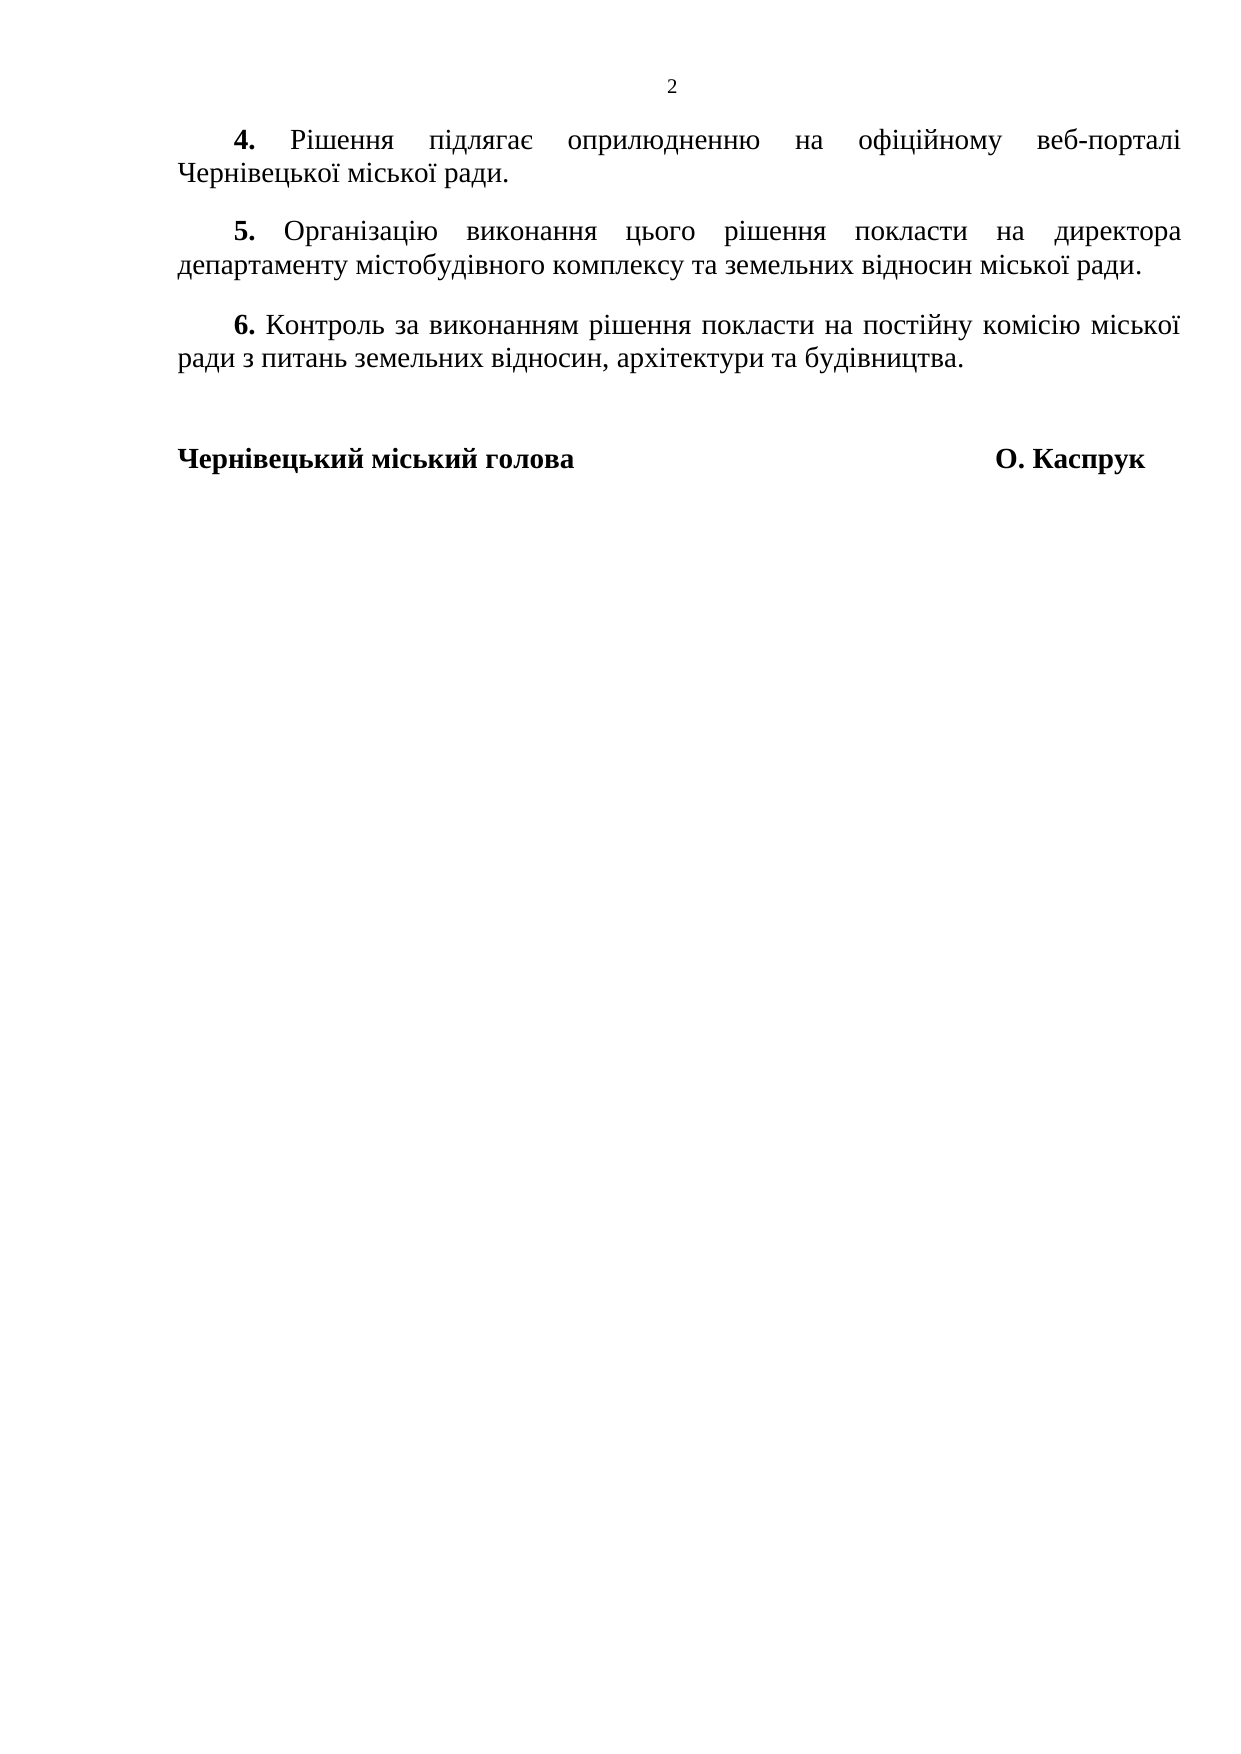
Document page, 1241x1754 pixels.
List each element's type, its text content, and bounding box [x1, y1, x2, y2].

text 5. Організацію виконання цього рішення покласти на директора департаменту містобудівного комплексу та земельних відносин міської ради. [177, 213, 1181, 283]
text 6. Контроль за виконанням рішення покласти на постійну комісію міської ради з питань земельних відносин, архітектури та будівництва. [177, 307, 1181, 374]
text 4. Рішення підлягає оприлюдненню на офіційному веб-порталі Чернівецької міської ради. [177, 98, 1182, 189]
text Чернівецький міський голова О. Каспрук [177, 441, 1181, 474]
